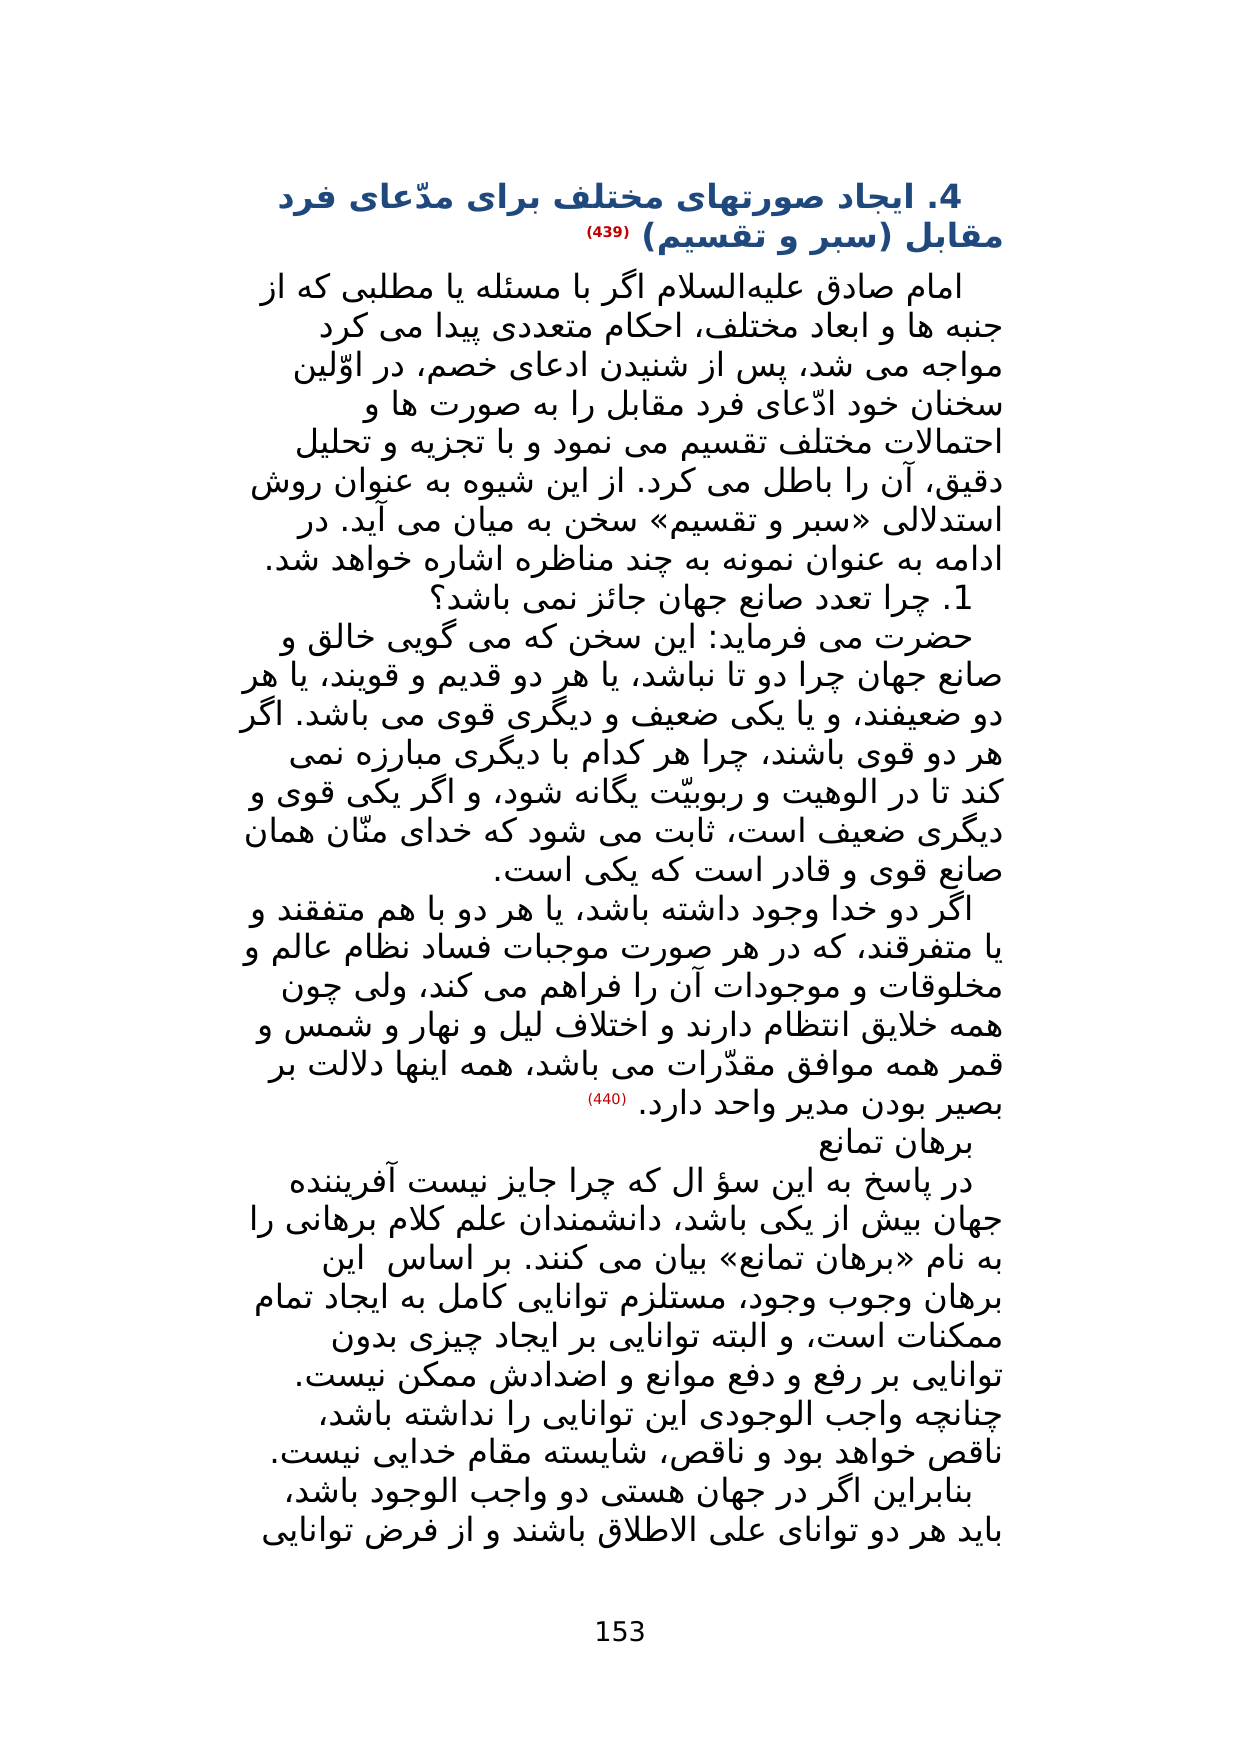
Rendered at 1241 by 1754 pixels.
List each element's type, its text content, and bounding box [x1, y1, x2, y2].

text حضرت مى فرمايد: اين سخن كه مى گويى خالق و صانع جهان چرا دو تا نباشد، يا هر دو قديم و قويند، يا هر دو ضعيفند، و يا يكى ضعيف و ديگرى قوى مى باشد. اگر هر دو قوى باشند، چرا هر كدام با ديگرى مبارزه نمى كند تا در الوهيت و ربوبيّت يگانه شود، و اگر يكى قوى و ديگرى ضعيف است، ثابت مى شود كه خداى منّان همان صانع قوى و قادر است كه يكى است. [236, 617, 1004, 889]
text در پاسخ به اين سؤ ال كه چرا جايز نيست آفريننده جهان بيش از يكى باشد، دانشمندان علم كلام برهانى را به نام «برهان تمانع» بيان مى كنند. بر اساس ‍ اين برهان وجوب وجود، مستلزم توانايى كامل به ايجاد تمام ممكنات است، و البته توانايى بر ايجاد چيزى بدون توانايى بر رفع و دفع موانع و اضدادش ممكن نيست. چنانچه واجب الوجودى اين توانايى را نداشته باشد، ناقص خواهد بود و ناقص، شايسته مقام خدايى نيست. [236, 1161, 1004, 1472]
text اگر دو خدا وجود داشته باشد، يا هر دو با هم متفقند و يا متفرقند، كه در هر صورت موجبات فساد نظام عالم و مخلوقات و موجودات آن را فراهم مى كند، ولى چون همه خلايق انتظام دارند و اختلاف ليل و نهار و شمس و قمر همه موافق مقدّرات مى باشد، همه اينها دلالت بر بصير بودن مدير واحد دارد. (440) [236, 889, 1004, 1122]
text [236, 1472, 1004, 1549]
subtitle 4. ايجاد صورتهاى مختلف براى مدّعاى فرد مقابل (سبر و تقسيم) (439) [236, 177, 1004, 255]
text 1. چرا تعدد صانع جهان جائز نمى باشد؟ [236, 578, 1004, 617]
text برهان تمانع [236, 1122, 1004, 1161]
text امام صادق عليه‌السلام اگر با مسئله يا مطلبى كه از جنبه ها و ابعاد مختلف، احكام متعددى پيدا مى كرد مواجه مى شد، پس از شنيدن ادعاى خصم، در اوّلين سخنان خود ادّعاى فرد مقابل را به صورت ها و احتمالات مختلف تقسيم مى نمود و با تجزيه و تحليل دقيق، آن را باطل مى كرد. از اين شيوه به عنوان روش استدلالى «سبر و تقسيم» سخن به ميان مى آيد. در ادامه به عنوان نمونه به چند مناظره اشاره خواهد شد. [236, 267, 1004, 578]
